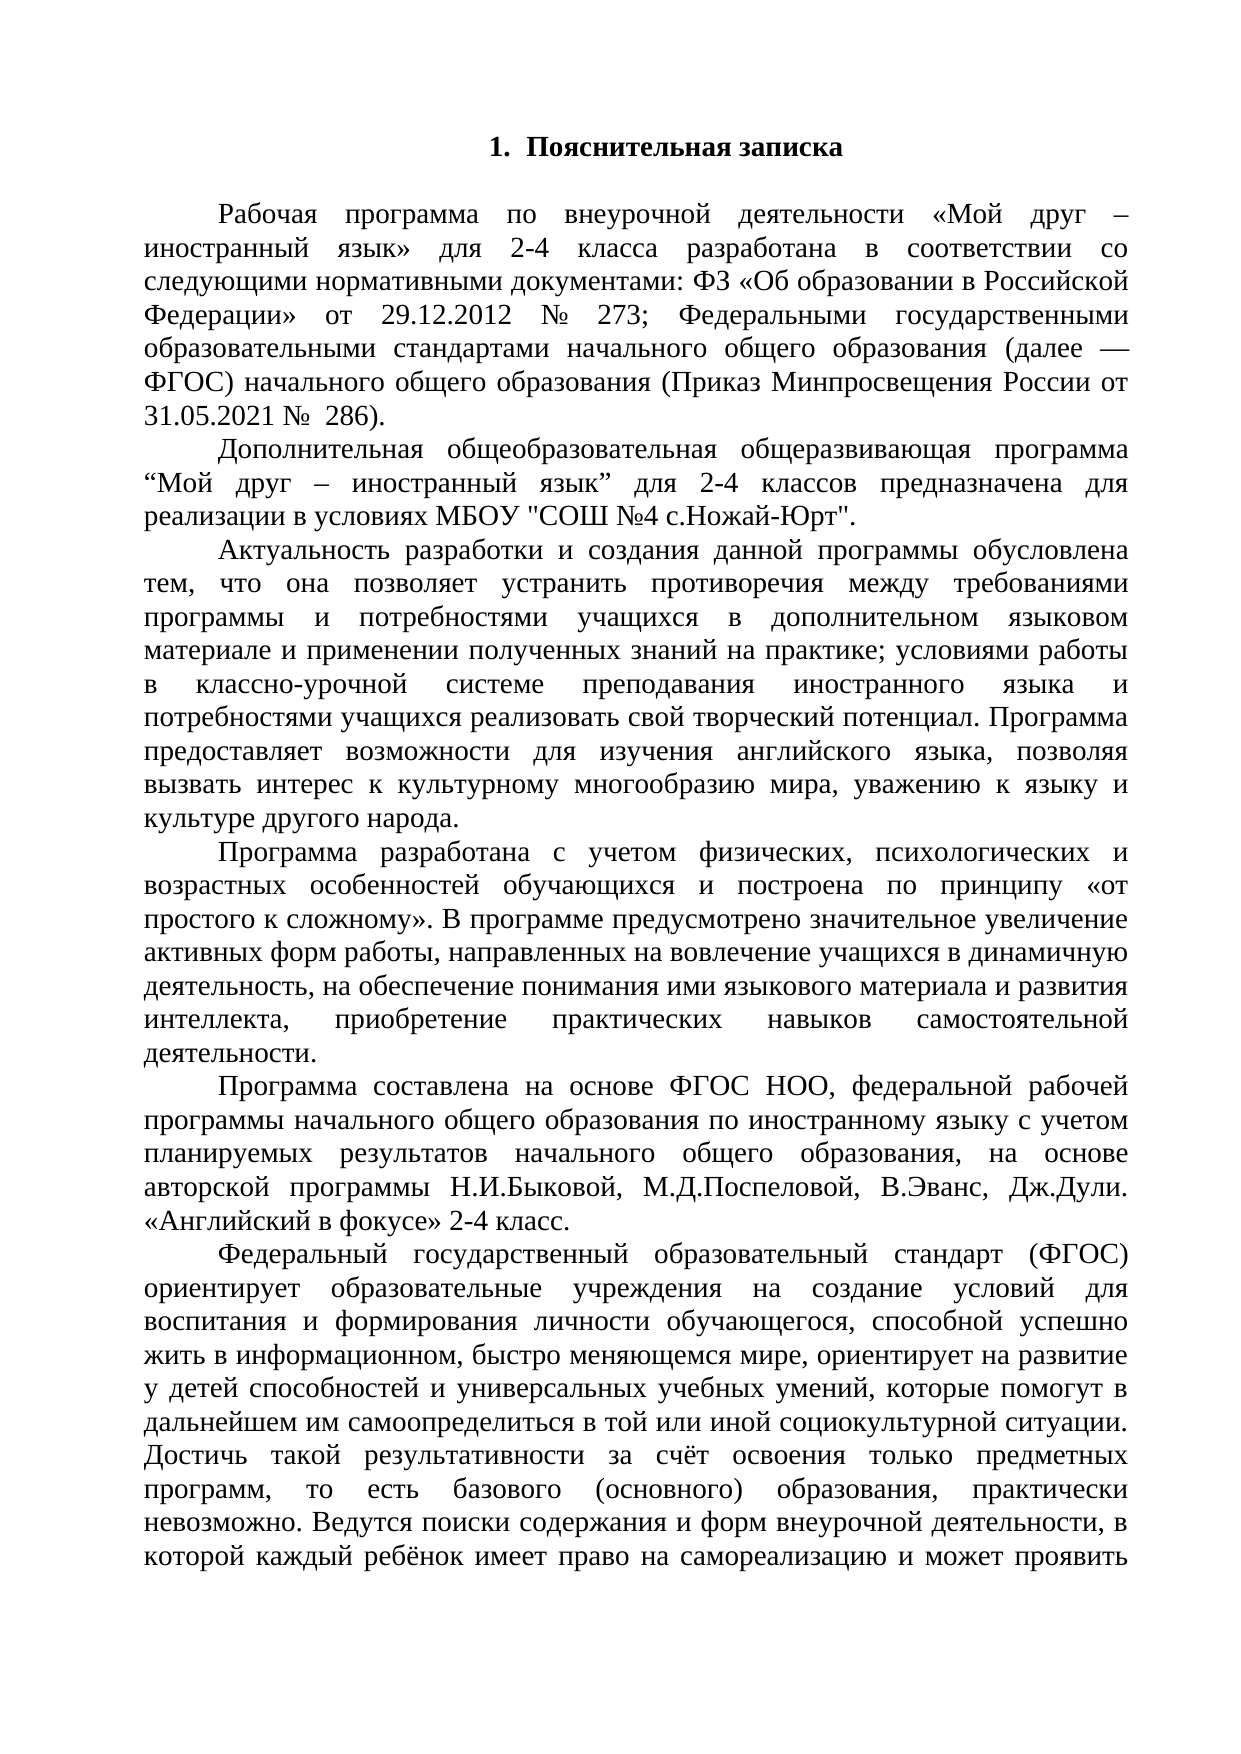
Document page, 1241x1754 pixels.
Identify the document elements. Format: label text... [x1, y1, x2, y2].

text Рабочая программа по внеурочной деятельности «Мой друг – иностранный язык» для 2-4 класса разработана в соответствии со следующими нормативными документами: ФЗ «Об образовании в Российской Федерации» от 29.12.2012 № 273; Федеральными государственными образовательными стандартами начального общего образования (далее — ФГОС) начального общего образования (Приказ Минпросвещения России от 31.05.2021 № 286). [144, 196, 1129, 431]
text Программа составлена на основе ФГОС НОО, федеральной рабочей программы начального общего образования по иностранному языку с учетом планируемых результатов начального общего образования, на основе авторской программы Н.И.Быковой, М.Д.Поспеловой, В.Эванс, Дж.Дули. «Английский в фокусе» 2-4 класс. [144, 1068, 1129, 1236]
text Актуальность разработки и создания данной программы обусловлена тем, что она позволяет устранить противоречия между требованиями программы и потребностями учащихся в дополнительном языковом материале и применении полученных знаний на практике; условиями работы в классно-урочной системе преподавания иностранного языка и потребностями учащихся реализовать свой творческий потенциал. Программа предоставляет возможности для изучения английского языка, позволяя вызвать интерес к культурному многообразию мира, уважению к языку и культуре другого народа. [144, 532, 1129, 834]
list Пояснительная записка [203, 129, 1129, 163]
text Дополнительная общеобразовательная общеразвивающая программа “Мой друг – иностранный язык” для 2-4 классов предназначена для реализации в условиях МБОУ "СОШ №4 с.Ножай-Юрт". [144, 431, 1129, 532]
text Программа разработана с учетом физических, психологических и возрастных особенностей обучающихся и построена по принципу «от простого к сложному». В программе предусмотрено значительное увеличение активных форм работы, направленных на вовлечение учащихся в динамичную деятельность, на обеспечение понимания ими языкового материала и развития интеллекта, приобретение практических навыков самостоятельной деятельности. [144, 834, 1129, 1068]
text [144, 1236, 1129, 1572]
